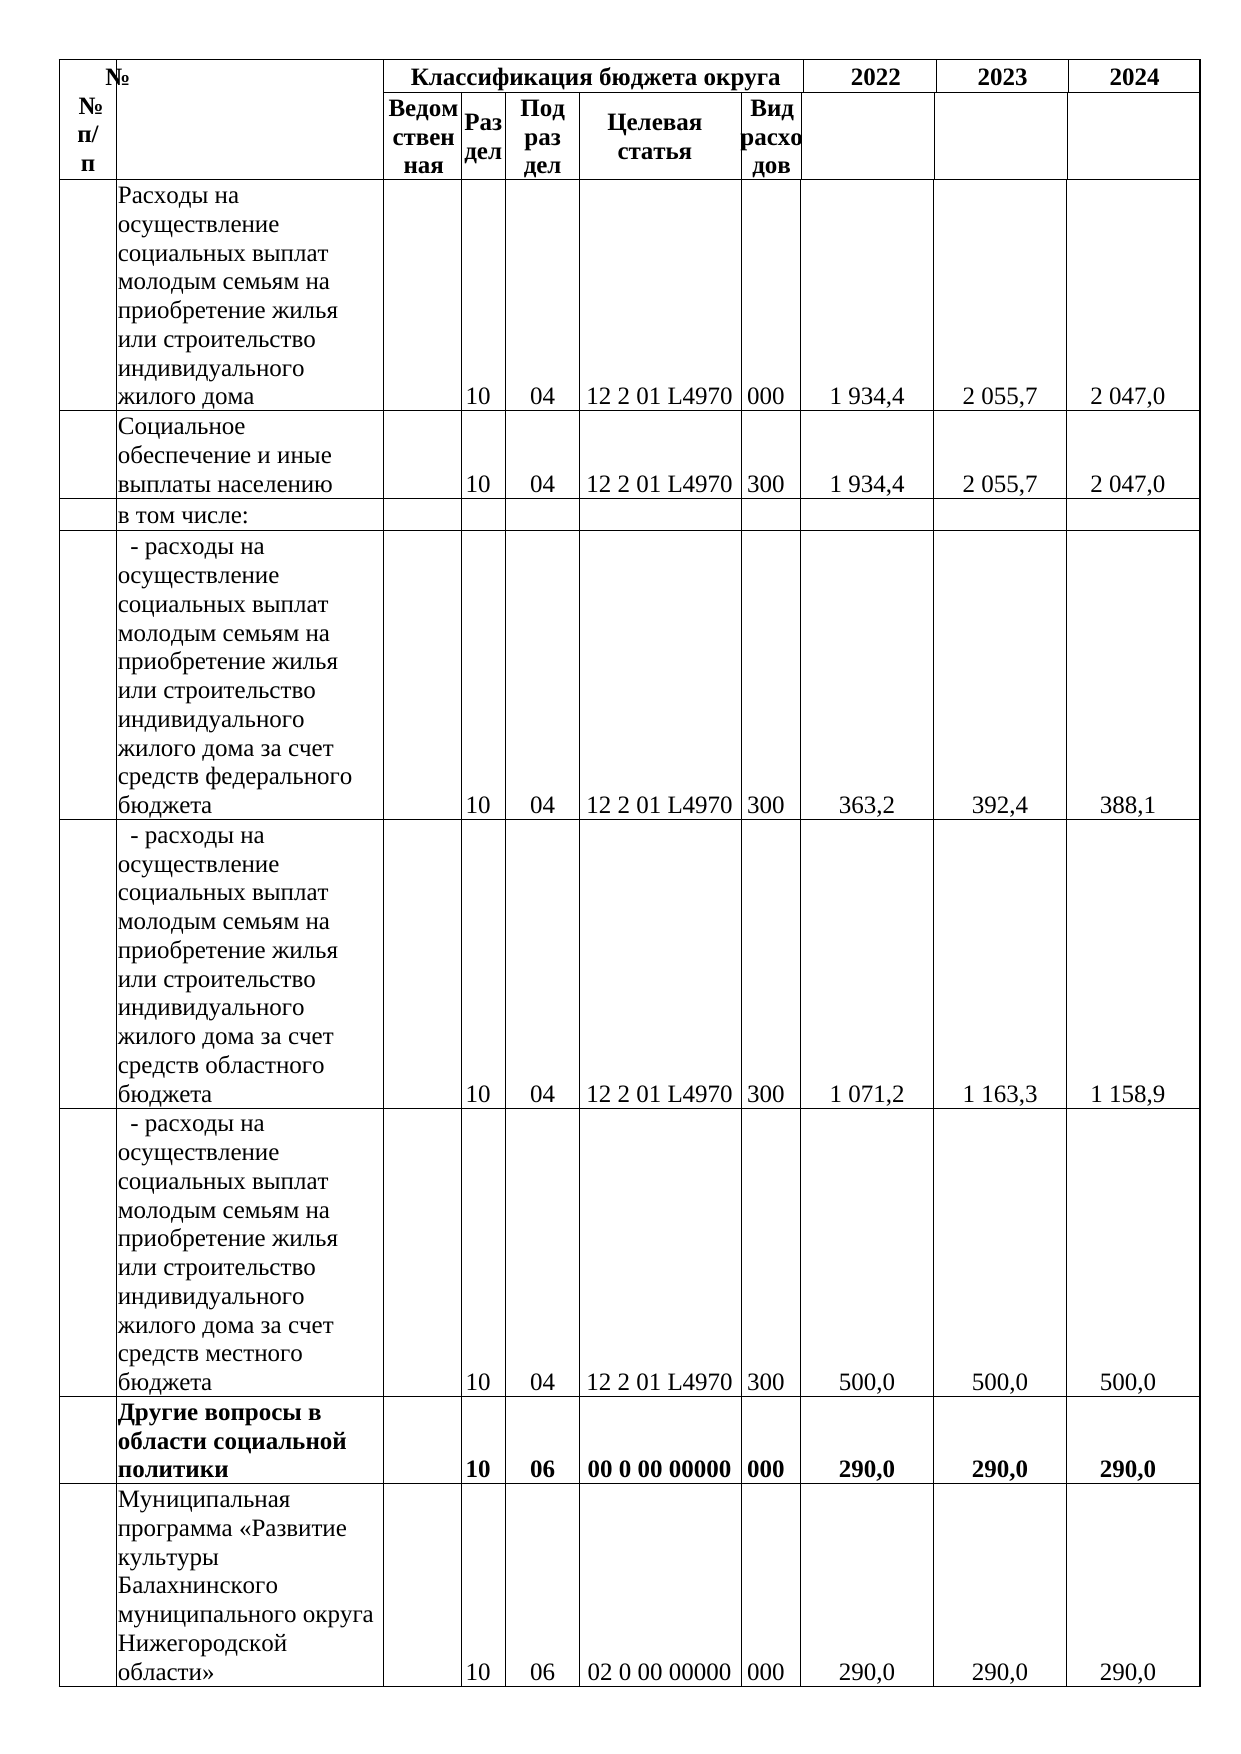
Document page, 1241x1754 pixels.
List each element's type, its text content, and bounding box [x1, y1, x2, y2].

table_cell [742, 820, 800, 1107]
table_cell Целевая статья [580, 93, 741, 179]
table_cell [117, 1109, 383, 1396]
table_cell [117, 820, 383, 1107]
table_cell Под раз дел [506, 93, 579, 179]
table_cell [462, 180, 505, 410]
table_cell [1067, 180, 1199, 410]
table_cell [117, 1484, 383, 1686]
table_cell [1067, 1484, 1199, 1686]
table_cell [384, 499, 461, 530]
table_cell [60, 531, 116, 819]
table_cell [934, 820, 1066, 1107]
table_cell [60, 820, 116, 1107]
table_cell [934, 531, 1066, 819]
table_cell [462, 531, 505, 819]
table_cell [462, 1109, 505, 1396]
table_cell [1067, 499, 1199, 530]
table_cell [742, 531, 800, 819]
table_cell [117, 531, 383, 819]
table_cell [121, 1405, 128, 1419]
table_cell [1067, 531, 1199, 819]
table_header Классификация бюджета округа [384, 60, 803, 92]
table_cell Вид расхо дов [742, 93, 801, 179]
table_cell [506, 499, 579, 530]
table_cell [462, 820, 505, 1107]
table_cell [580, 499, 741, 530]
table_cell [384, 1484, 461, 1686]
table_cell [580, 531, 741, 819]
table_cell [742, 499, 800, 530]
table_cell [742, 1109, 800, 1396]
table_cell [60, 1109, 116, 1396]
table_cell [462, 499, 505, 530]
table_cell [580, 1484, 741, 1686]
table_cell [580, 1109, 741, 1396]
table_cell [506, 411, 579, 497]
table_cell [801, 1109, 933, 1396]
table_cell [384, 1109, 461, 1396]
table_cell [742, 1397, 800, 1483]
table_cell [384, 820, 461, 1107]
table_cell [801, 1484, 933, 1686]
table_header 2022 [804, 60, 936, 92]
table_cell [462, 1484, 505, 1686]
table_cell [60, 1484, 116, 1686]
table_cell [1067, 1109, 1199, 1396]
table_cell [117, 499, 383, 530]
table_cell Ведом ствен ная [384, 93, 461, 179]
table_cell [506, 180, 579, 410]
table_cell [802, 93, 934, 179]
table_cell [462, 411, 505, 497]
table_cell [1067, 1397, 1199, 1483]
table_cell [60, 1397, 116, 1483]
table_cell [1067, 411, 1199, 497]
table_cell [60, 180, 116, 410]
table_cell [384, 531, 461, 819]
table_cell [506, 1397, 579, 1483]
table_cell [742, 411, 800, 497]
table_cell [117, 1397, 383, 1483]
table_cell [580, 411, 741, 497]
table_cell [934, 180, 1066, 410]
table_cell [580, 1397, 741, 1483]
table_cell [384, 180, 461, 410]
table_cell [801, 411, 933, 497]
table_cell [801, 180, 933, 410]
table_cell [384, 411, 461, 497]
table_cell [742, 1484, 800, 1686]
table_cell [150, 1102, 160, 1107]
table_cell [1068, 93, 1199, 179]
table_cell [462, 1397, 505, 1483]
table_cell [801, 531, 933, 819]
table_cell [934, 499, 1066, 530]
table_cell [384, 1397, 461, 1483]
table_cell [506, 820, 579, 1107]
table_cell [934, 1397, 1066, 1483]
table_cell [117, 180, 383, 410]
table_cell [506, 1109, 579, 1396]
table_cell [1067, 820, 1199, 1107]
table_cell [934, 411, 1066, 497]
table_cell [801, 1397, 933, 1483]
table_header № №п/п [60, 60, 116, 179]
table_cell [935, 93, 1067, 179]
table_cell Раз дел [462, 93, 505, 179]
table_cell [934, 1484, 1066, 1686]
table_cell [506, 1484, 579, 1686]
table_header [117, 60, 383, 179]
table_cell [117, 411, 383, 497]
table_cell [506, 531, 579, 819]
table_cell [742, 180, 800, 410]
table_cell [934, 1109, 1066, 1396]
table_header 2024 [1069, 60, 1199, 92]
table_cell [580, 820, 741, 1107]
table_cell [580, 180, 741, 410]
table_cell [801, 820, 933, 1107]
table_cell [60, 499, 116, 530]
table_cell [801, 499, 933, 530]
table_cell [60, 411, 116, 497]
table_header 2023 [937, 60, 1068, 92]
